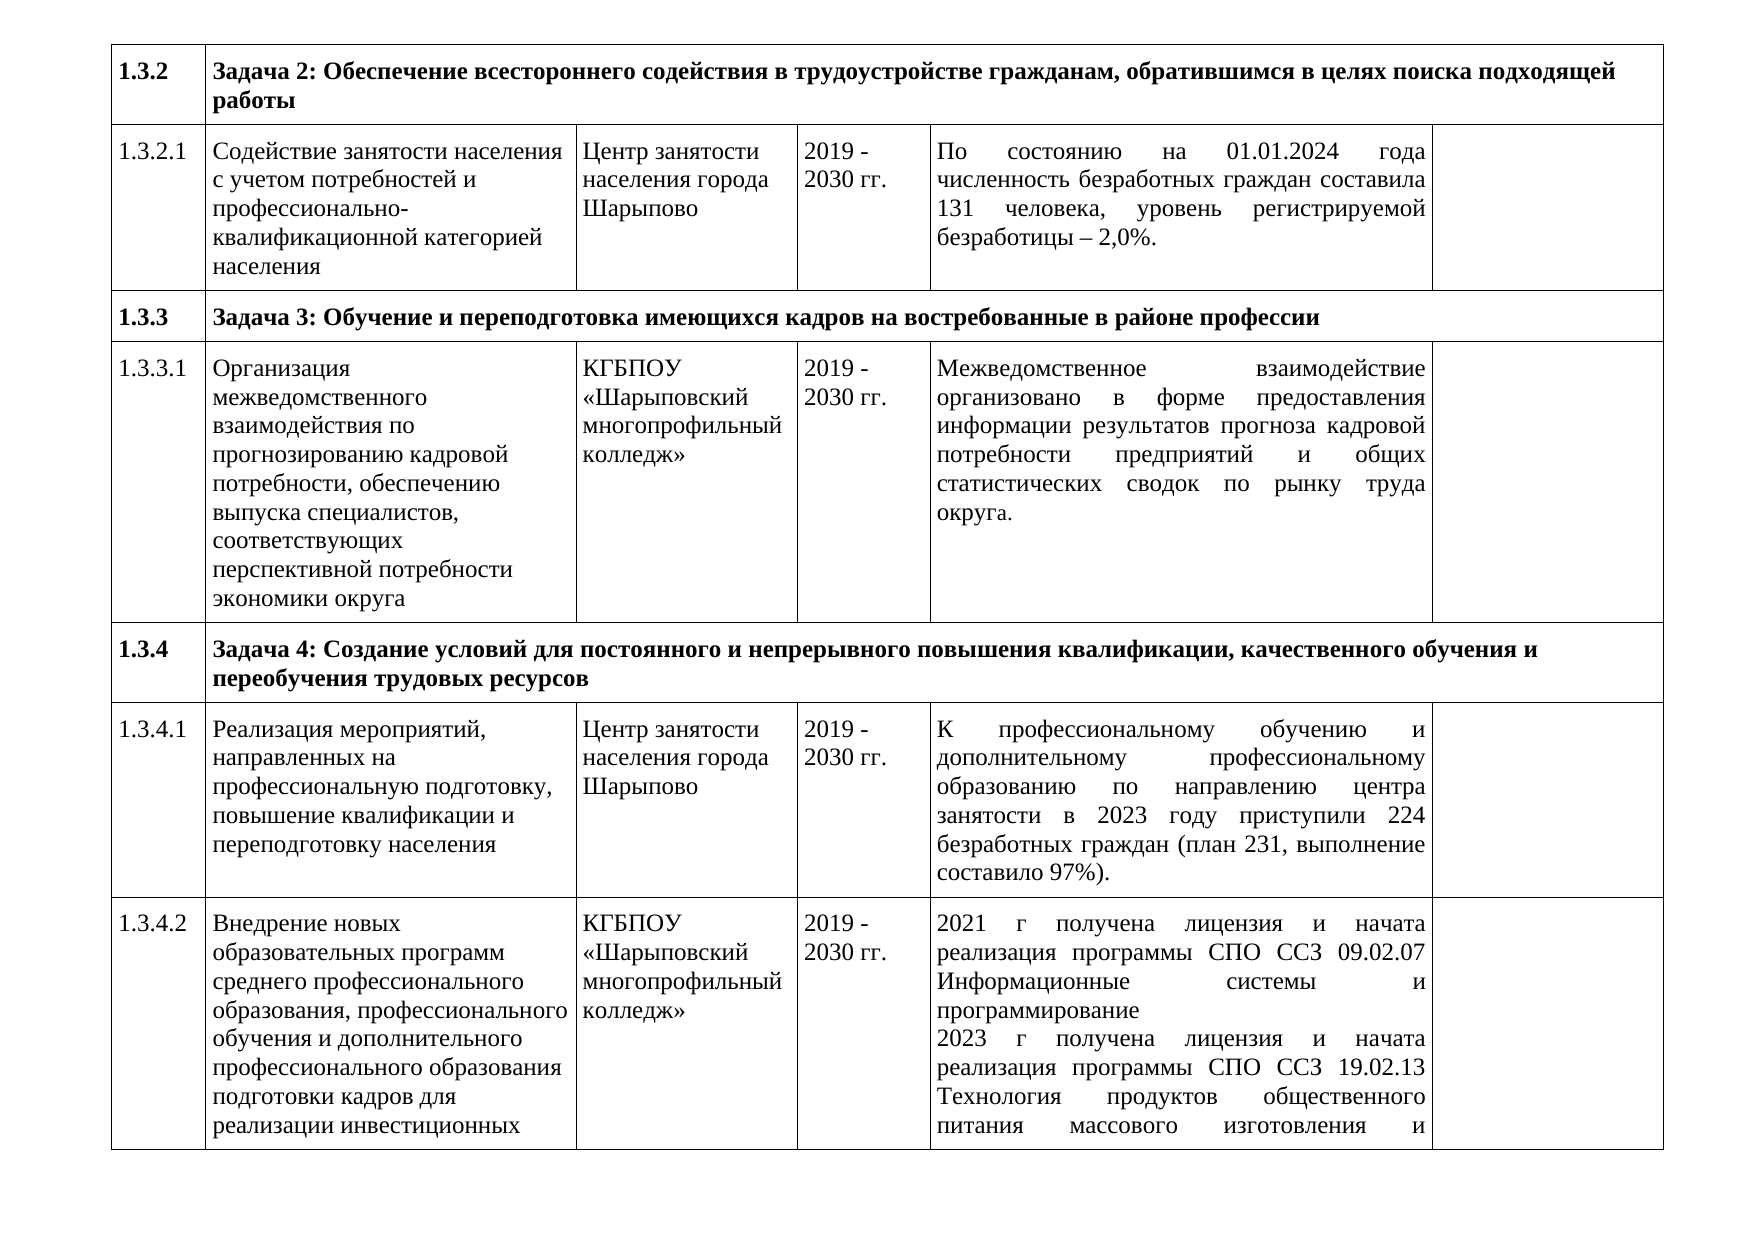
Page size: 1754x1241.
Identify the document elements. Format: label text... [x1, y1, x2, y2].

table_cell 1.3.4.2 [112, 898, 205, 1149]
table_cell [931, 898, 1432, 1149]
table_cell Организация межведомственного взаимодействия по прогнозированию кадровой потребности, обеспечению выпуска специалистов, соответствующих перспективной потребности экономики округа [206, 342, 576, 622]
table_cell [206, 898, 576, 1149]
table_cell [1433, 898, 1663, 1149]
table_cell 1.3.3.1 [112, 342, 205, 622]
table_cell Задача 2: Обеспечение всестороннего содействия в трудоустройстве гражданам, обратившимся в целях поиска подходящей работы [206, 45, 1663, 124]
table_cell КГБПОУ «Шарыповский многопрофильный колледж» [577, 342, 797, 622]
table_cell [1433, 342, 1663, 622]
table_cell [1433, 125, 1663, 290]
table_cell К профессиональному обучению и дополнительному профессиональному образованию по направлению центра занятости в 2023 году приступили 224 безработных граждан (план 231, выполнение составило 97%). [931, 703, 1432, 897]
table_cell Содействие занятости населения с учетом потребностей и профессионально-квалификационной категорией населения [206, 125, 576, 290]
table_cell Межведомственное взаимодействие организовано в форме предоставления информации результатов прогноза кадровой потребности предприятий и общих статистических сводок по рынку труда округа. [931, 342, 1432, 622]
table_cell [1433, 703, 1663, 897]
table_cell Задача 4: Создание условий для постоянного и непрерывного повышения квалификации, качественного обучения и переобучения трудовых ресурсов [206, 623, 1663, 702]
table_cell 2019 - 2030 гг. [798, 898, 930, 1149]
table_cell 2019 - 2030 гг. [798, 703, 930, 897]
table_cell Задача 3: Обучение и переподготовка имеющихся кадров на востребованные в районе профессии [206, 291, 1663, 341]
table_cell 1.3.2.1 [112, 125, 205, 290]
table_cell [577, 898, 797, 1149]
table_cell Центр занятости населения города Шарыпово [577, 703, 797, 897]
table_cell 1.3.3 [112, 291, 205, 341]
table_cell 1.3.4.1 [112, 703, 205, 897]
table_cell Центр занятости населения города Шарыпово [577, 125, 797, 290]
table_cell 1.3.2 [112, 45, 205, 124]
table_cell По состоянию на 01.01.2024 года численность безработных граждан составила 131 человека, уровень регистрируемой безработицы – 2,0%. [931, 125, 1432, 290]
table_cell 2019 - 2030 гг. [798, 342, 930, 622]
table_cell 2019 - 2030 гг. [798, 125, 930, 290]
table_cell Реализация мероприятий, направленных на профессиональную подготовку, повышение квалификации и переподготовку населения [206, 703, 576, 897]
table_cell 1.3.4 [112, 623, 205, 702]
